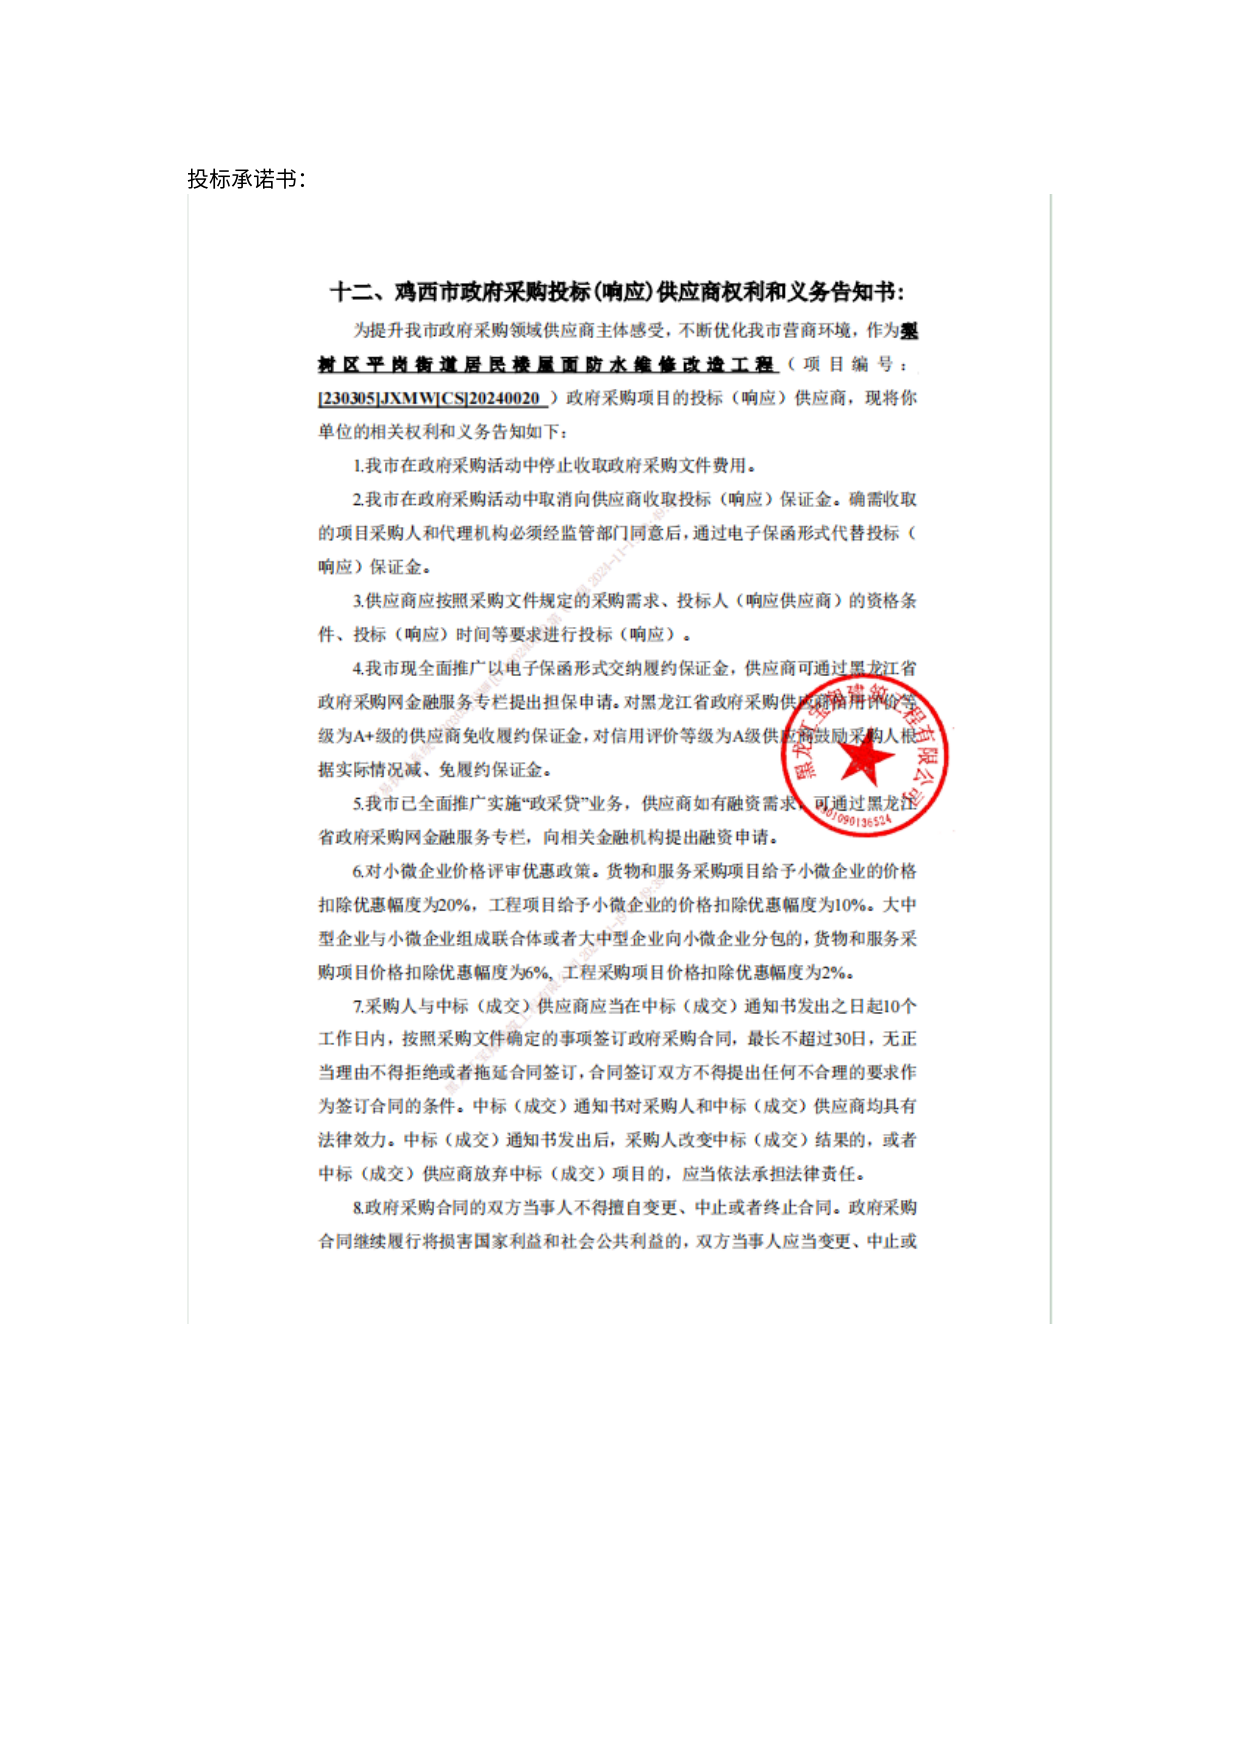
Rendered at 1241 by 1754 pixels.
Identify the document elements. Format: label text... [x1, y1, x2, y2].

text 投标承诺书： [187, 162, 1053, 194]
picture [187, 194, 1053, 1324]
